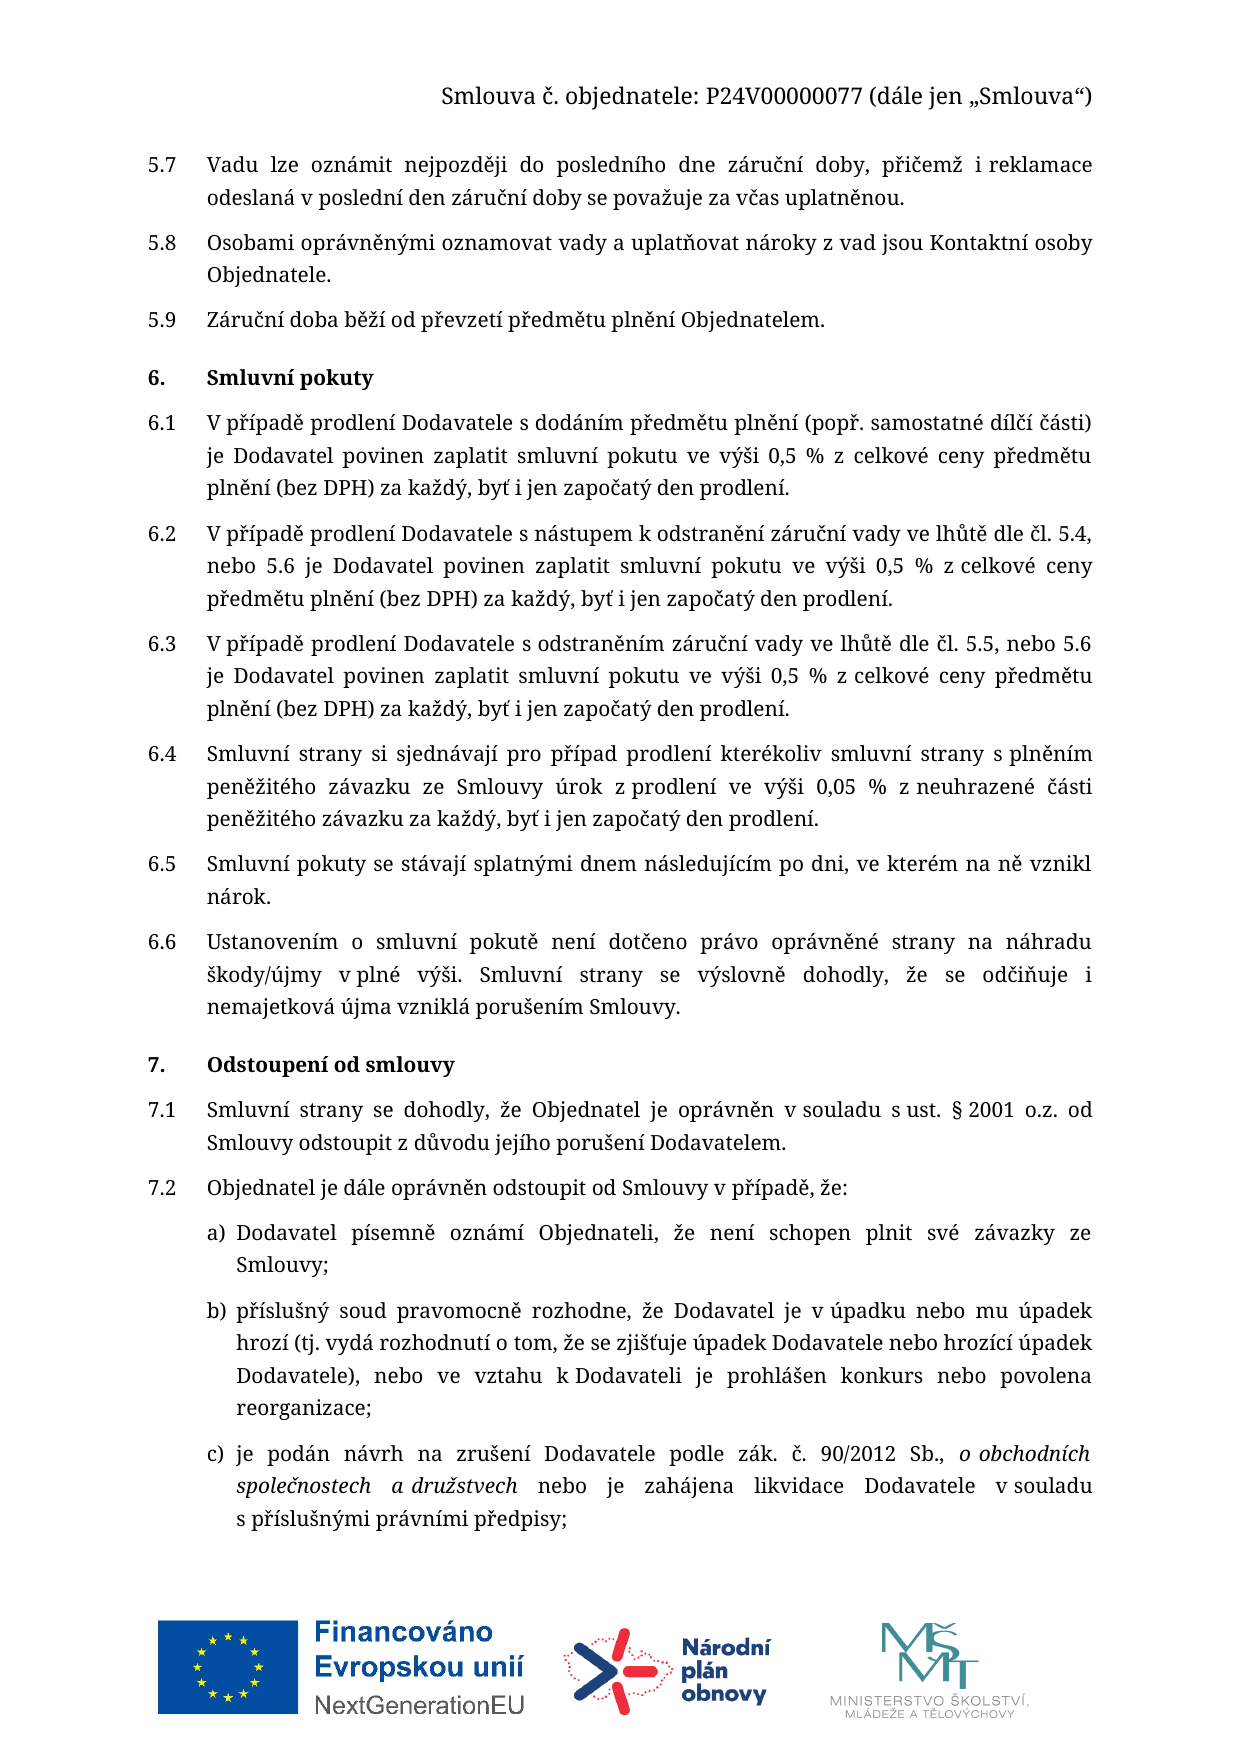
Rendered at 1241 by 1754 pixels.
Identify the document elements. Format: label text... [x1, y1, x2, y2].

list Smluvní pokuty [148, 363, 1093, 392]
list Smluvní strany si sjednávají pro případ prodlení kterékoliv smluvní strany s plněním peněžitého závazku ze Smlouvy úrok z prodlení ve výši 0,05 % z neuhrazené části peněžitého závazku za každý, byť i jen započatý den prodlení. [148, 739, 1093, 833]
list Vadu lze oznámit nejpozději do posledního dne záruční doby, přičemž i reklamace odeslaná v poslední den záruční doby se považuje za včas uplatněnou. [148, 150, 1093, 211]
list V případě prodlení Dodavatele s odstraněním záruční vady ve lhůtě dle čl. 5.5, nebo 5.6 je Dodavatel povinen zaplatit smluvní pokutu ve výši 0,5 % z celkové ceny předmětu plnění (bez DPH) za každý, byť i jen započatý den prodlení. [148, 629, 1093, 723]
picture [147, 1605, 789, 1726]
list Smluvní strany se dohodly, že Objednatel je oprávněn v souladu s ust. § 2001 o.z. od Smlouvy odstoupit z důvodu jejího porušení Dodavatelem. [148, 1095, 1093, 1156]
list Odstoupení od smlouvy [148, 1050, 1093, 1078]
list V případě prodlení Dodavatele s nástupem k odstranění záruční vady ve lhůtě dle čl. 5.4, nebo 5.6 je Dodavatel povinen zaplatit smluvní pokutu ve výši 0,5 % z celkové ceny předmětu plnění (bez DPH) za každý, byť i jen započatý den prodlení. [148, 519, 1093, 612]
list Smluvní pokuty se stávají splatnými dnem následujícím po dni, ve kterém na ně vznikl nárok. [148, 849, 1093, 911]
list Záruční doba běží od převzetí předmětu plnění Objednatelem. [148, 306, 1093, 334]
list Dodavatel písemně oznámí Objednateli, že není schopen plnit své závazky ze Smlouvy; [207, 1218, 1093, 1279]
list příslušný soud pravomocně rozhodne, že Dodavatel je v úpadku nebo mu úpadek hrozí (tj. vydá rozhodnutí o tom, že se zjišťuje úpadek Dodavatele nebo hrozící úpadek Dodavatele), nebo ve vztahu k Dodavateli je prohlášen konkurs nebo povolena reorganizace; [207, 1296, 1093, 1422]
list V případě prodlení Dodavatele s dodáním předmětu plnění (popř. samostatné dílčí části) je Dodavatel povinen zaplatit smluvní pokutu ve výši 0,5 % z celkové ceny předmětu plnění (bez DPH) za každý, byť i jen započatý den prodlení. [148, 408, 1093, 502]
list Objednatel je dále oprávněn odstoupit od Smlouvy v případě, že: [148, 1173, 1093, 1201]
list je podán návrh na zrušení Dodavatele podle zák. č. 90/2012 Sb., o obchodních společnostech a družstvech nebo je zahájena likvidace Dodavatele v souladu s příslušnými právními předpisy; [207, 1439, 1093, 1532]
list Osobami oprávněnými oznamovat vady a uplatňovat nároky z vad jsou Kontaktní osoby Objednatele. [148, 228, 1093, 289]
list Ustanovením o smluvní pokutě není dotčeno právo oprávněné strany na náhradu škody/újmy v plné výši. Smluvní strany se výslovně dohodly, že se odčiňuje i nemajetková újma vzniklá porušením Smlouvy. [148, 927, 1093, 1021]
picture [820, 1616, 1039, 1726]
